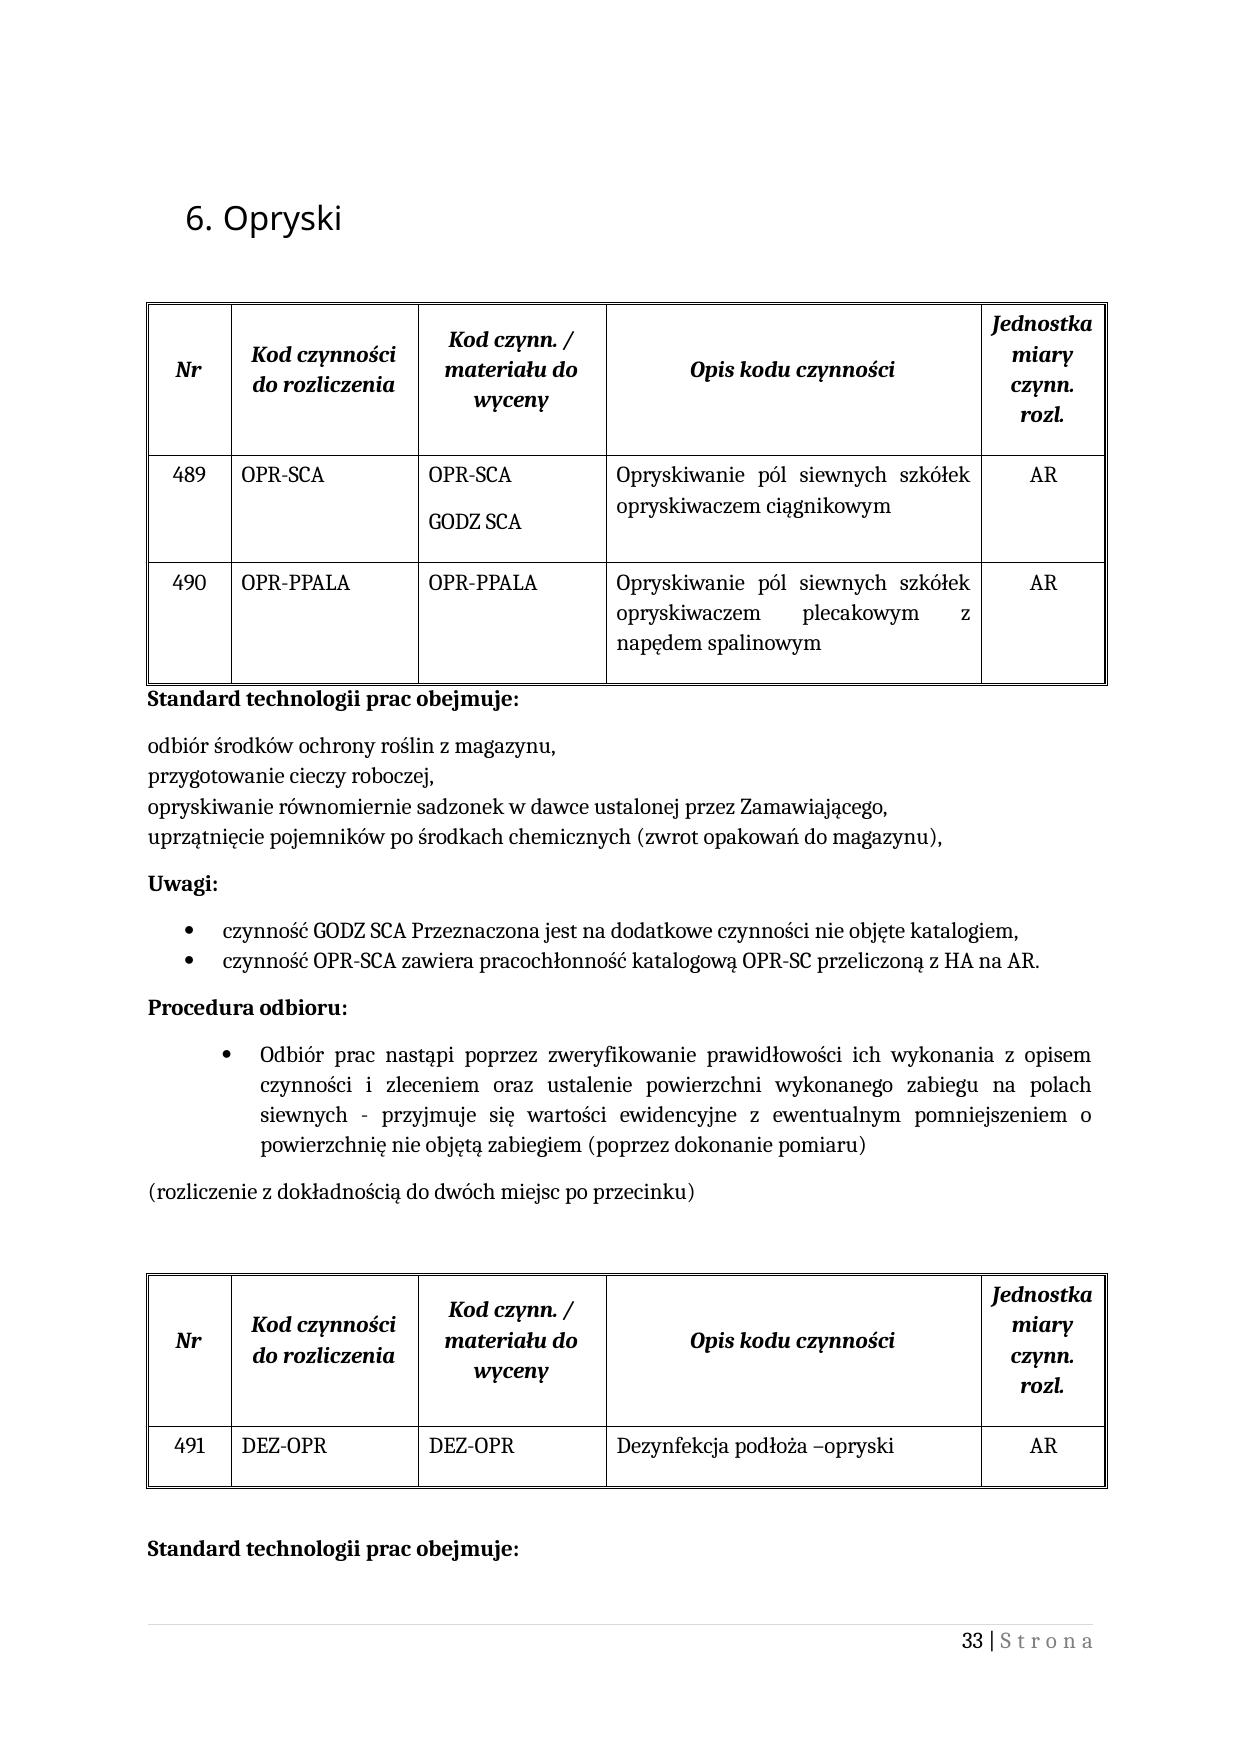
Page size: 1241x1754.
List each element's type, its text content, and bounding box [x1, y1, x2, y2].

table_header Kod czynn. / materiału do wyceny [419, 1276, 606, 1426]
table_cell AR [982, 456, 1104, 562]
list czynność GODZ SCA Przeznaczona jest na dodatkowe czynności nie objęte katalogiem, [185, 917, 1093, 944]
table_cell Opryskiwanie pól siewnych szkółek opryskiwaczem ciągnikowym [607, 456, 981, 562]
text (rozliczenie z dokładnością do dwóch miejsc po przecinku) [148, 1179, 1093, 1205]
table_cell 490 [149, 563, 231, 683]
table_header Kod czynności do rozliczenia [232, 305, 418, 455]
table_cell DEZ-OPR [232, 1427, 418, 1486]
table_header Opis kodu czynności [607, 305, 981, 455]
subtitle Opryski [185, 194, 1093, 240]
table_cell OPR-SCA [232, 456, 418, 562]
table_header Nr [149, 305, 231, 455]
table_header Opis kodu czynności [607, 1276, 981, 1426]
text Procedura odbioru: [148, 994, 1093, 1021]
text Uwagi: [148, 871, 1093, 897]
text Standard technologii prac obejmuje: [148, 1536, 1093, 1563]
table_header Kod czynn. / materiału do wyceny [419, 305, 606, 455]
table_cell DEZ-OPR [419, 1427, 606, 1486]
table_cell OPR-PPALA [419, 563, 606, 683]
list odbiór środków ochrony roślin z magazynu, [148, 733, 1093, 759]
table_header Nr [149, 1276, 231, 1426]
table_header Jednostka miary czynn. rozl. [982, 305, 1104, 455]
list opryskiwanie równomiernie sadzonek w dawce ustalonej przez Zamawiającego, [148, 793, 1093, 820]
table_cell OPR-PPALA [232, 563, 418, 683]
table_cell 489 [149, 456, 231, 562]
list czynność OPR-SCA zawiera pracochłonność katalogową OPR-SC przeliczoną z HA na AR. [185, 948, 1093, 974]
table_cell AR [982, 1427, 1104, 1486]
table_cell AR [982, 563, 1104, 683]
list Odbiór prac nastąpi poprzez zweryfikowanie prawidłowości ich wykonania z opisem czynności i zleceniem oraz ustalenie powierzchni wykonanego zabiegu na polach siewnych - przyjmuje się wartości ewidencyjne z ewentualnym pomniejszeniem o powierzchnię nie objętą zabiegiem (poprzez dokonanie pomiaru) [223, 1041, 1093, 1158]
table_cell OPR-SCA GODZ SCA [419, 456, 606, 562]
table_cell Dezynfekcja podłoża –opryski [607, 1427, 981, 1486]
table_cell 491 [149, 1427, 231, 1486]
table_cell Opryskiwanie pól siewnych szkółek opryskiwaczem plecakowym z napędem spalinowym [607, 563, 981, 683]
table_header Jednostka miary czynn. rozl. [982, 1276, 1104, 1426]
table_header Kod czynności do rozliczenia [232, 1276, 418, 1426]
list uprzątnięcie pojemników po środkach chemicznych (zwrot opakowań do magazynu), [148, 824, 1093, 850]
text Standard technologii prac obejmuje: [148, 686, 1093, 713]
list przygotowanie cieczy roboczej, [148, 763, 1093, 790]
